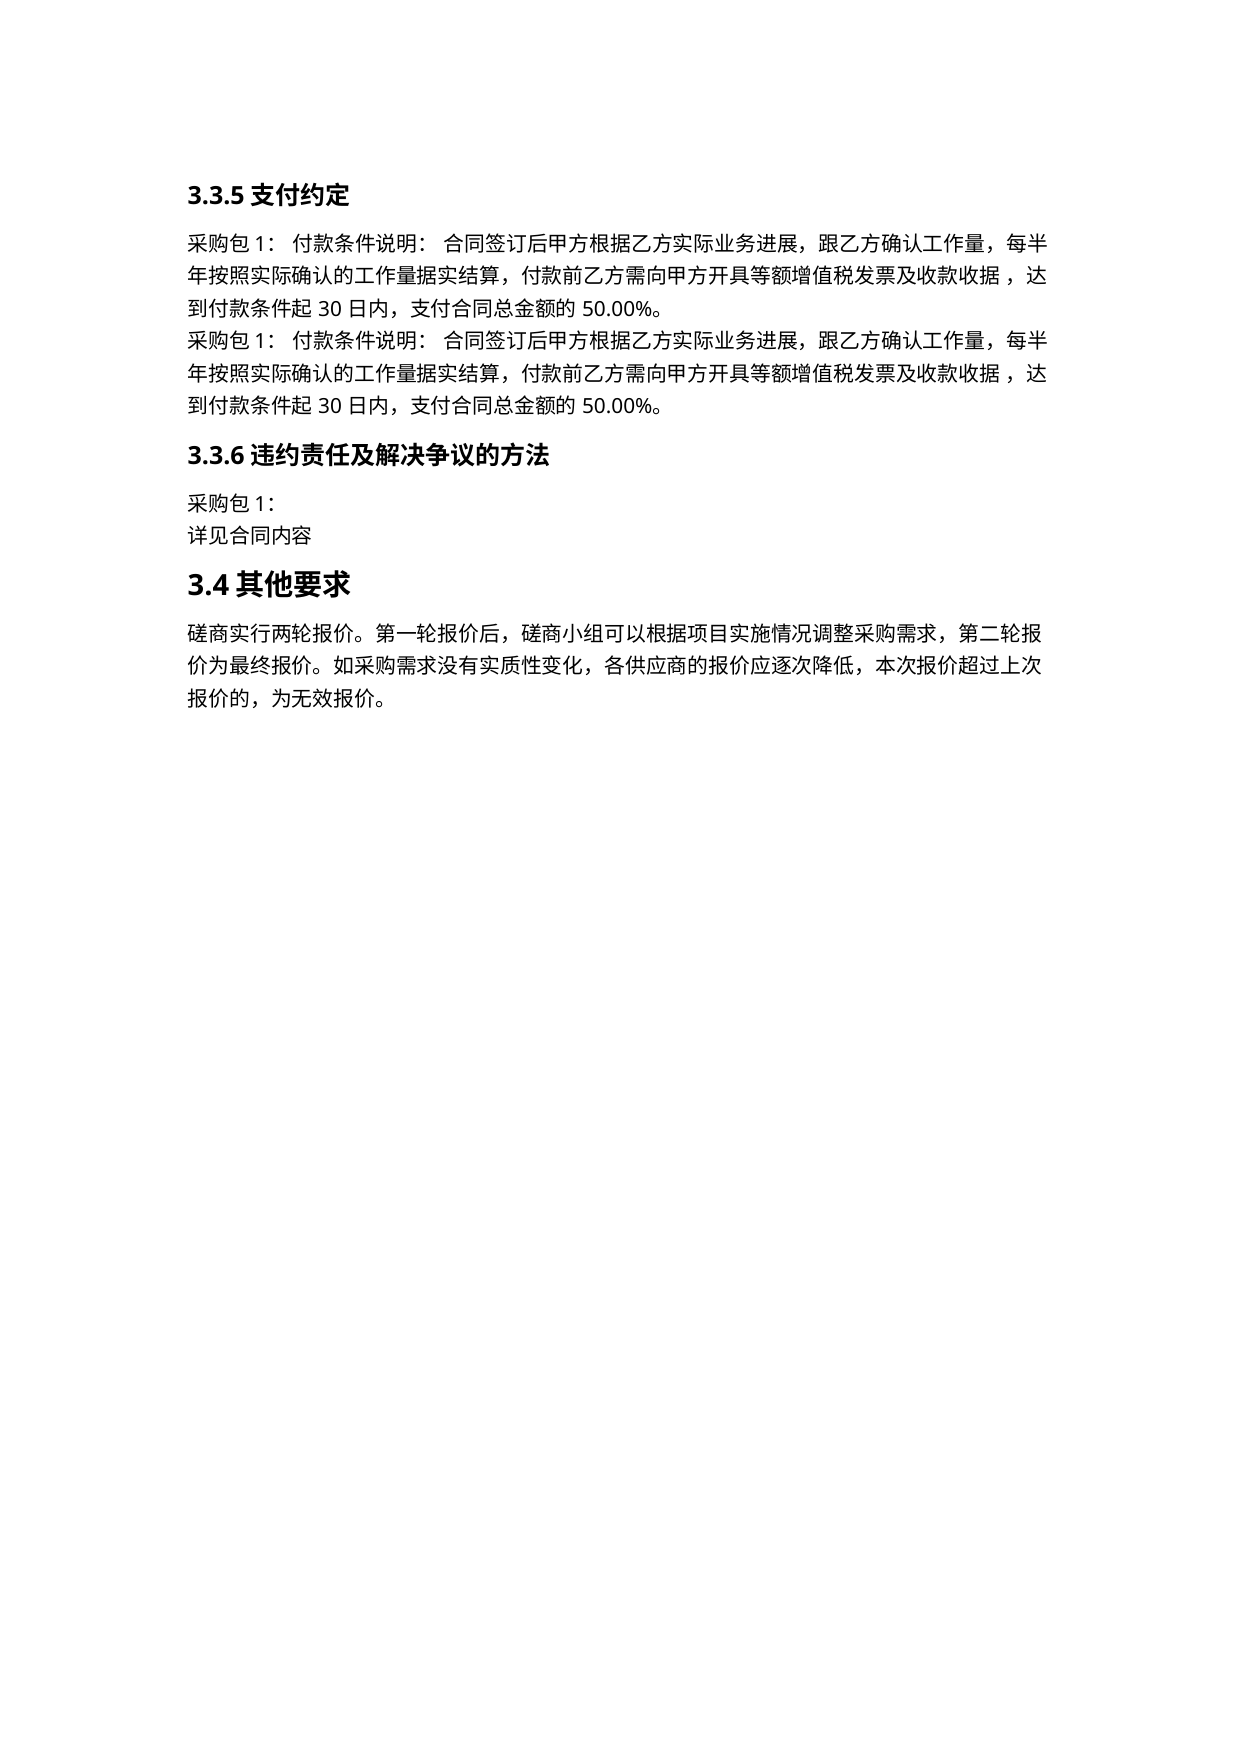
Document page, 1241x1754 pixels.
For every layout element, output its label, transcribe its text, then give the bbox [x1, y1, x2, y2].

text 3.4其他要求 [187, 552, 1053, 617]
text 详见合同内容 [187, 519, 1053, 552]
text 磋商实行两轮报价。第一轮报价后，磋商小组可以根据项目实施情况调整采购需求，第二轮报价为最终报价。如采购需求没有实质性变化，各供应商的报价应逐次降低，本次报价超过上次报价的，为无效报价。 [187, 617, 1053, 714]
text 采购包1： [187, 487, 1053, 519]
text 3.3.6违约责任及解决争议的方法 [187, 422, 1053, 487]
text 采购包1： 付款条件说明： 合同签订后甲方根据乙方实际业务进展，跟乙方确认工作量，每半年按照实际确认的工作量据实结算，付款前乙方需向甲方开具等额增值税发票及收款收据 ，达到付款条件起 30 日内，支付合同总金额的 50.00%。 [187, 227, 1053, 324]
text 3.3.5支付约定 [187, 162, 1053, 227]
text 采购包1： 付款条件说明： 合同签订后甲方根据乙方实际业务进展，跟乙方确认工作量，每半年按照实际确认的工作量据实结算，付款前乙方需向甲方开具等额增值税发票及收款收据 ，达到付款条件起 30 日内，支付合同总金额的 50.00%。 [187, 324, 1053, 422]
